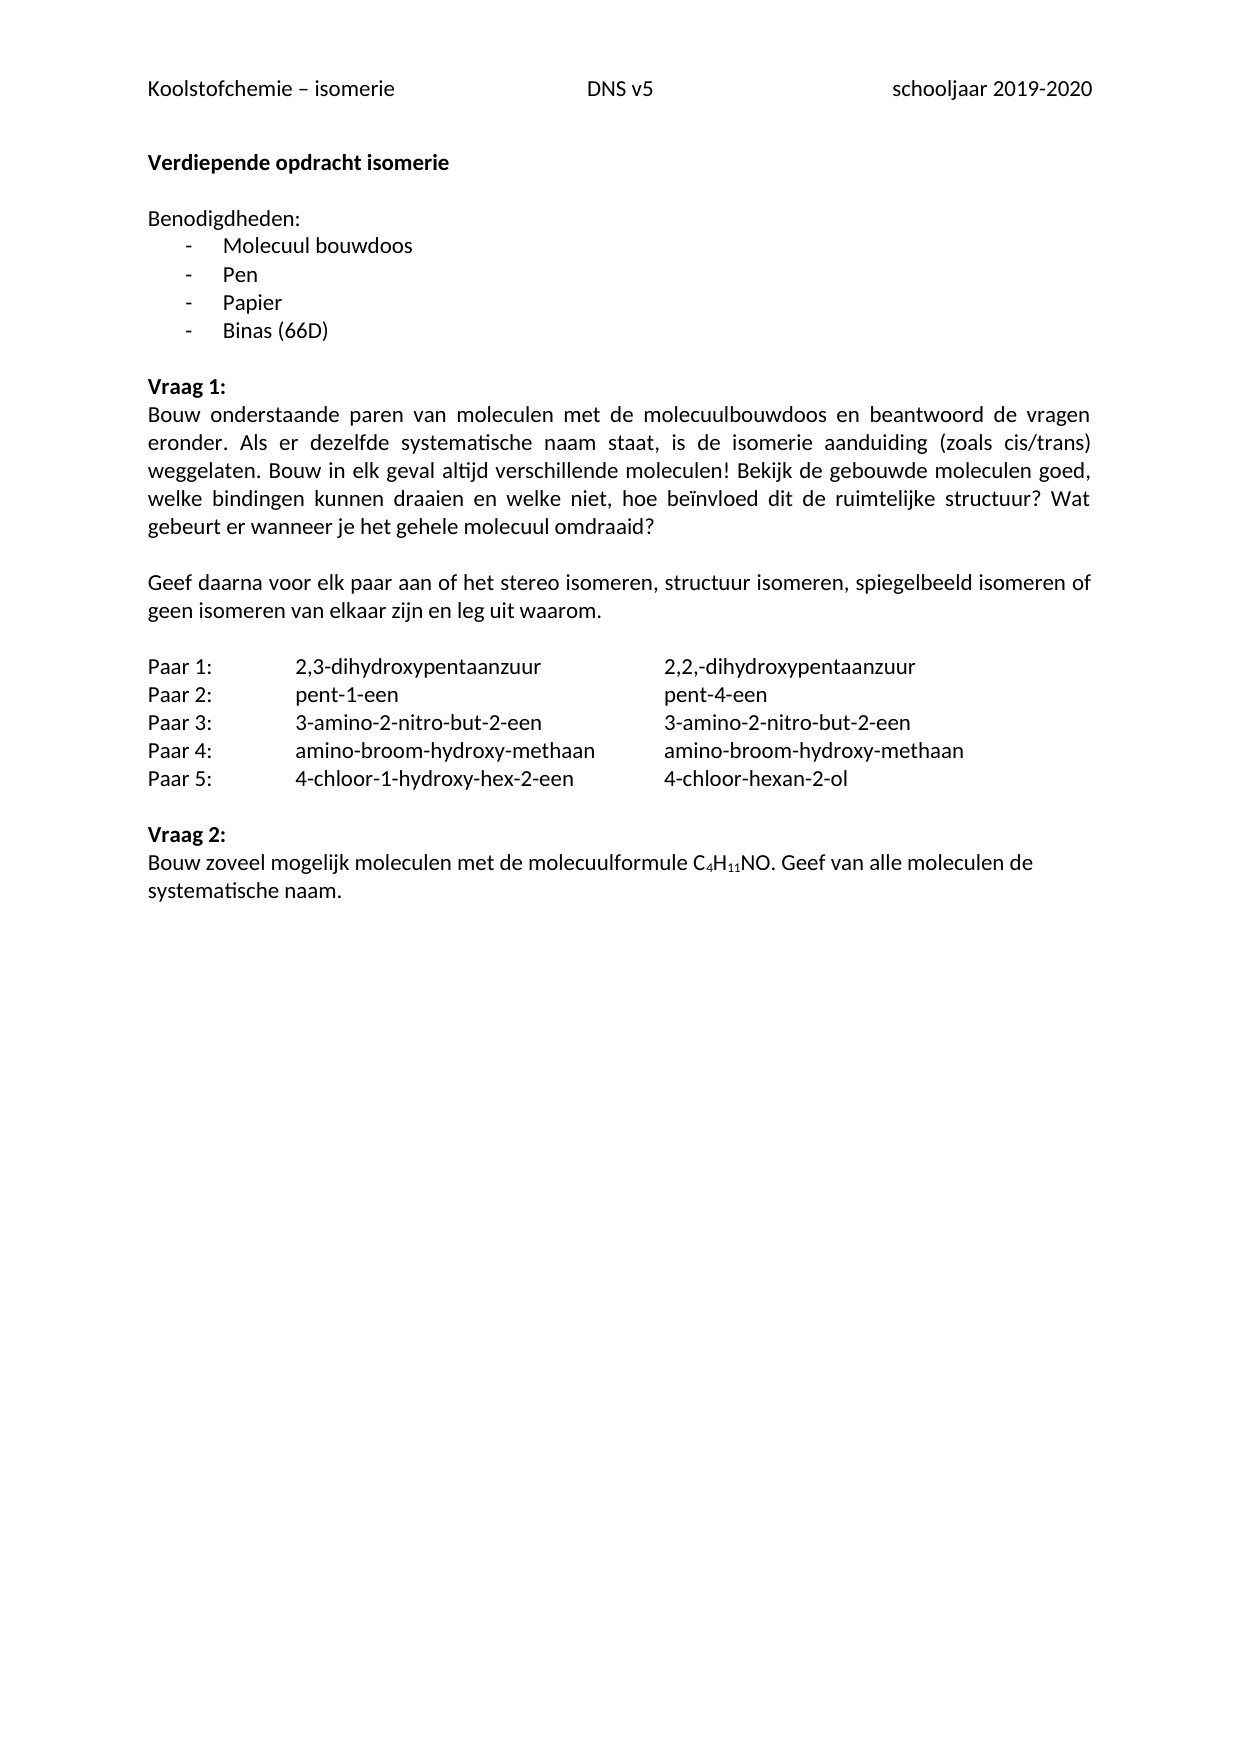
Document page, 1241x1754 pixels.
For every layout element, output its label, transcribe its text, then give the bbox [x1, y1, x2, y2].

text Paar 4: amino-broom-hydroxy-methaan amino-broom-hydroxy-methaan [148, 736, 1093, 764]
text Bouw zoveel mogelijk moleculen met de molecuulformule C4H11NO. Geef van alle moleculen de systematische naam. [148, 848, 1093, 904]
text Paar 3: 3-amino-2-nitro-but-2-een 3-amino-2-nitro-but-2-een [148, 708, 1093, 736]
text Paar 2: pent-1-een pent-4-een [148, 680, 1093, 708]
list Papier [185, 288, 1093, 316]
text Verdiepende opdracht isomerie [148, 148, 1093, 176]
text Vraag 1: [148, 372, 1093, 400]
text Geef daarna voor elk paar aan of het stereo isomeren, structuur isomeren, spiegelbeeld isomeren of geen isomeren van elkaar zijn en leg uit waarom. [148, 568, 1093, 624]
list Binas (66D) [185, 316, 1093, 344]
text Paar 5: 4-chloor-1-hydroxy-hex-2-een 4-chloor-hexan-2-ol [148, 764, 1093, 792]
text Paar 1: 2,3-dihydroxypentaanzuur 2,2,-dihydroxypentaanzuur [148, 652, 1093, 680]
text Vraag 2: [148, 820, 1093, 848]
list Molecuul bouwdoos [185, 232, 1093, 260]
list Pen [185, 260, 1093, 288]
text Benodigdheden: [148, 204, 1093, 232]
text Bouw onderstaande paren van moleculen met de molecuulbouwdoos en beantwoord de vragen eronder. Als er dezelfde systematische naam staat, is de isomerie aanduiding (zoals cis/trans) weggelaten. Bouw in elk geval altijd verschillende moleculen! Bekijk de gebouwde moleculen goed, welke bindingen kunnen draaien en welke niet, hoe beïnvloed dit de ruimtelijke structuur? Wat gebeurt er wanneer je het gehele molecuul omdraaid? [148, 400, 1093, 540]
